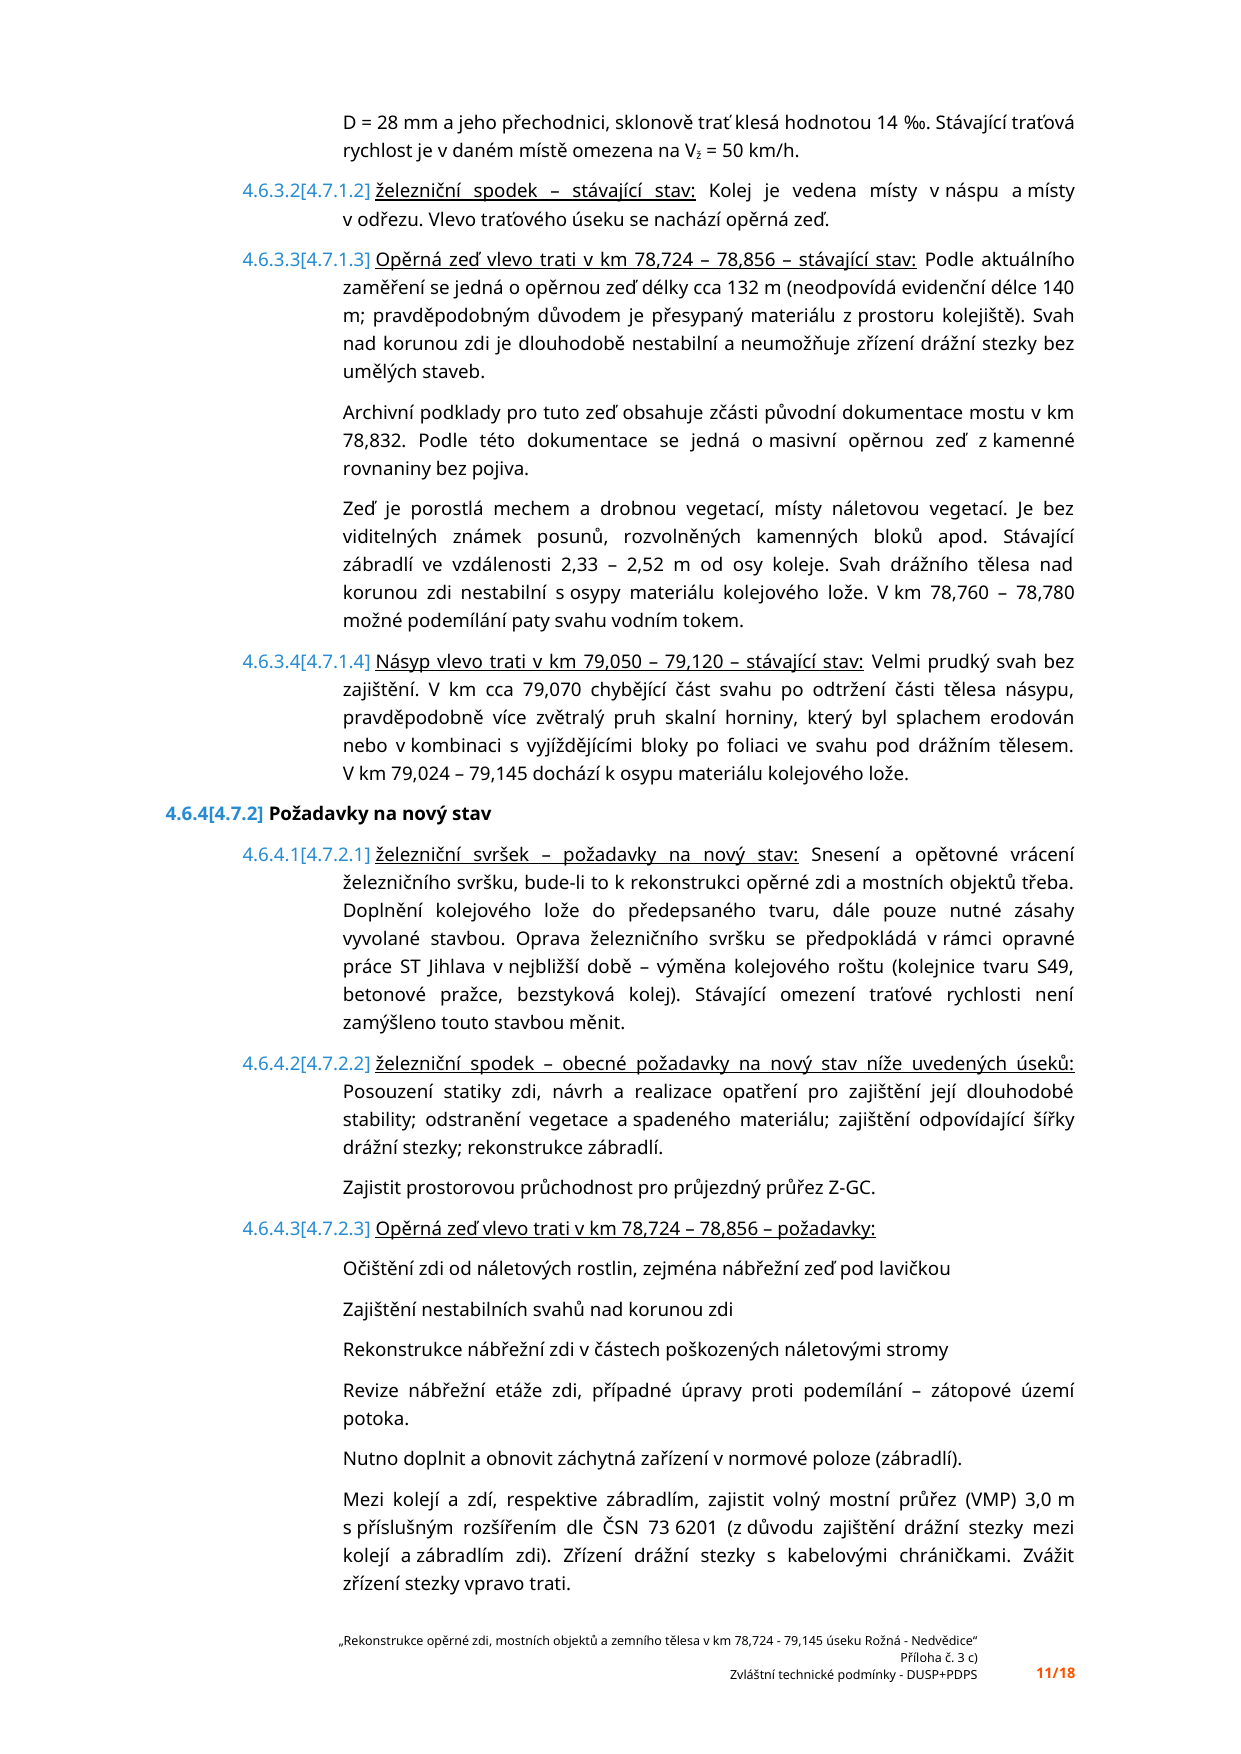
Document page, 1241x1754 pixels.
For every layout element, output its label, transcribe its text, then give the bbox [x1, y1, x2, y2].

list Očištění zdi od náletových rostlin, zejména nábřežní zeď pod lavičkou [343, 1256, 1075, 1281]
list Požadavky na nový stav [165, 801, 1075, 826]
list Opěrná zeď vlevo trati v km 78,724 – 78,856 – požadavky: [242, 1215, 1075, 1241]
list Opěrná zeď vlevo trati v km 78,724 – 78,856 – stávající stav: Podle aktuálního zaměření se jedná o opěrnou zeď délky cca 132 m (neodpovídá evidenční délce 140 m; pravděpodobným důvodem je přesypaný materiálu z prostoru kolejiště). Svah nad korunou zdi je dlouhodobě nestabilní a neumožňuje zřízení drážní stezky bez umělých staveb. [242, 246, 1075, 384]
list Násyp vlevo trati v km 79,050 – 79,120 – stávající stav: Velmi prudký svah bez zajištění. V km cca 79,070 chybějící část svahu po odtržení části tělesa násypu, pravděpodobně více zvětralý pruh skalní horniny, který byl splachem erodován nebo v kombinaci s vyjíždějícími bloky po foliaci ve svahu pod drážním tělesem. V km 79,024 – 79,145 dochází k osypu materiálu kolejového lože. [242, 648, 1075, 786]
list Zajistit prostorovou průchodnost pro průjezdný průřez Z-GC. [343, 1174, 1075, 1200]
list Mezi kolejí a zdí, respektive zábradlím, zajistit volný mostní průřez (VMP) 3,0 m s příslušným rozšířením dle ČSN 73 6201 (z důvodu zajištění drážní stezky mezi kolejí a zábradlím zdi). Zřízení drážní stezky s kabelovými chráničkami. Zvážit zřízení stezky vpravo trati. [343, 1486, 1075, 1596]
list Archivní podklady pro tuto zeď obsahuje zčásti původní dokumentace mostu v km 78,832. Podle této dokumentace se jedná o masivní opěrnou zeď z kamenné rovnaniny bez pojiva. [343, 399, 1075, 481]
list Zeď je porostlá mechem a drobnou vegetací, místy náletovou vegetací. Je bez viditelných známek posunů, rozvolněných kamenných bloků apod. Stávající zábradlí ve vzdálenosti 2,33 – 2,52 m od osy koleje. Svah drážního tělesa nad korunou zdi nestabilní s osypy materiálu kolejového lože. V km 78,760 – 78,780 možné podemílání paty svahu vodním tokem. [343, 496, 1075, 633]
list železniční spodek – stávající stav: Kolej je vedena místy v náspu a místy v odřezu. Vlevo traťového úseku se nachází opěrná zeď. [242, 178, 1075, 231]
list Nutno doplnit a obnovit záchytná zařízení v normové poloze (zábradlí). [343, 1446, 1075, 1471]
list Rekonstrukce nábřežní zdi v částech poškozených náletovými stromy [343, 1337, 1075, 1362]
list železniční spodek – obecné požadavky na nový stav níže uvedených úseků: Posouzení statiky zdi, návrh a realizace opatření pro zajištění její dlouhodobé stability; odstranění vegetace a spadeného materiálu; zajištění odpovídající šířky drážní stezky; rekonstrukce zábradlí. [242, 1050, 1075, 1159]
list Zajištění nestabilních svahů nad korunou zdi [343, 1296, 1075, 1322]
list železniční svršek – požadavky na nový stav: Snesení a opětovné vrácení železničního svršku, bude-li to k rekonstrukci opěrné zdi a mostních objektů třeba. Doplnění kolejového lože do předepsaného tvaru, dále pouze nutné zásahy vyvolané stavbou. Oprava železničního svršku se předpokládá v rámci opravné práce ST Jihlava v nejbližší době – výměna kolejového roštu (kolejnice tvaru S49, betonové pražce, bezstyková kolej). Stávající omezení traťové rychlosti není zamýšleno touto stavbou měnit. [242, 841, 1075, 1035]
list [242, 109, 1075, 163]
list Revize nábřežní etáže zdi, případné úpravy proti podemílání – zátopové území potoka. [343, 1377, 1075, 1431]
